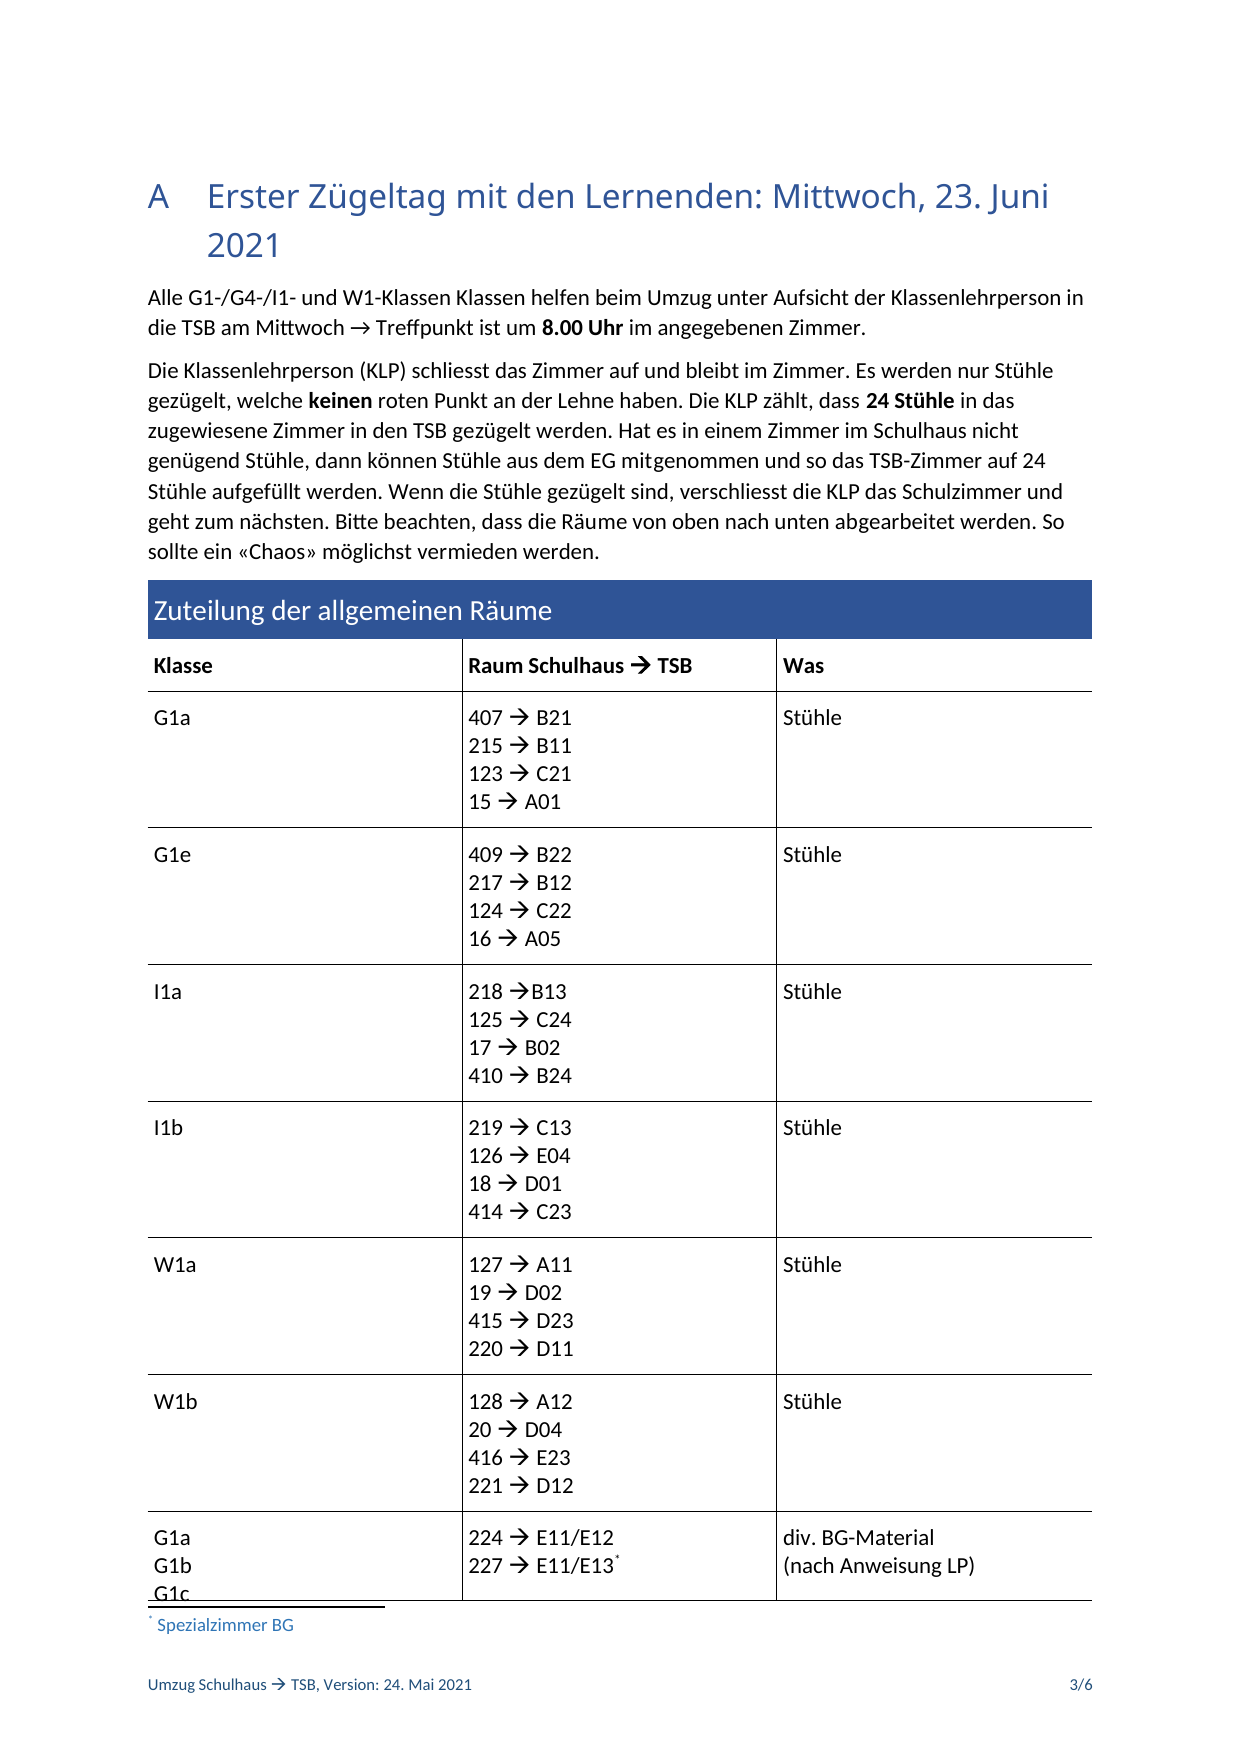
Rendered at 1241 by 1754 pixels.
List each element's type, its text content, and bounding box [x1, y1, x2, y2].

text Die Klassenlehrperson (KLP) schliesst das Zimmer auf und bleibt im Zimmer. Es werden nur Stühle gezügelt, welche keinen roten Punkt an der Lehne haben. Die KLP zählt, dass 24 Stühle in das zugewiesene Zimmer in den TSB gezügelt werden. Hat es in einem Zimmer im Schulhaus nicht genügend Stühle, dann können Stühle aus dem EG mitgenommen und so das TSB-Zimmer auf 24 Stühle aufgefüllt werden. Wenn die Stühle gezügelt sind, verschliesst die KLP das Schulzimmer und geht zum nächsten. Bitte beachten, dass die Räume von oben nach unten abgearbeitet werden. So sollte ein «Chaos» möglichst vermieden werden. [148, 356, 1093, 565]
table_cell W1b [148, 1375, 462, 1511]
table_cell Stühle [777, 965, 1092, 1101]
table_header Zuteilung der allgemeinen Räume [148, 580, 1092, 639]
table_cell W1a [148, 1238, 462, 1374]
table_cell div. BG-Material (nach Anweisung LP) [777, 1512, 1092, 1600]
table_cell I1a [148, 965, 462, 1101]
table_cell 219 C13 126 E04 18 D01 414 C23 [463, 1102, 776, 1237]
table_cell 224 E11/E12 227 E11/E13 [463, 1512, 776, 1600]
table_cell G1e [148, 828, 462, 964]
table_cell 409 B22 217 B12 124 C22 16 A05 [463, 828, 776, 964]
table_cell Stühle [777, 1238, 1092, 1374]
table_cell 407 B21 215 B11 123 C21 15 A01 [463, 692, 776, 827]
table_cell 218 B13 125 C24 17 B02 410 B24 [463, 965, 776, 1101]
table_cell G1a [148, 692, 462, 827]
table_cell 127 A11 19 D02 415 D23 220 D11 [463, 1238, 776, 1374]
text Alle G1-/G4-/I1- und W1-Klassen Klassen helfen beim Umzug unter Aufsicht der Klassenlehrperson in die TSB am Mittwoch → Treffpunkt ist um 8.00 Uhr im angegebenen Zimmer. [148, 283, 1093, 341]
table_cell Stühle [777, 1375, 1092, 1511]
table_cell Stühle [777, 692, 1092, 827]
table_cell Stühle [777, 828, 1092, 964]
table_cell Stühle [777, 1102, 1092, 1237]
table_cell G1a G1b G1c [148, 1512, 462, 1600]
table_cell I1b [148, 1102, 462, 1237]
table_cell Was [777, 639, 1092, 691]
table_cell 128 A12 20 D04 416 E23 221 D12 [463, 1375, 776, 1511]
table_cell Raum Schulhaus TSB [463, 639, 776, 691]
table_cell Klasse [148, 639, 462, 691]
subtitle Erster Zügeltag mit den Lernenden: Mittwoch, 23. Juni 2021 [148, 173, 1093, 267]
